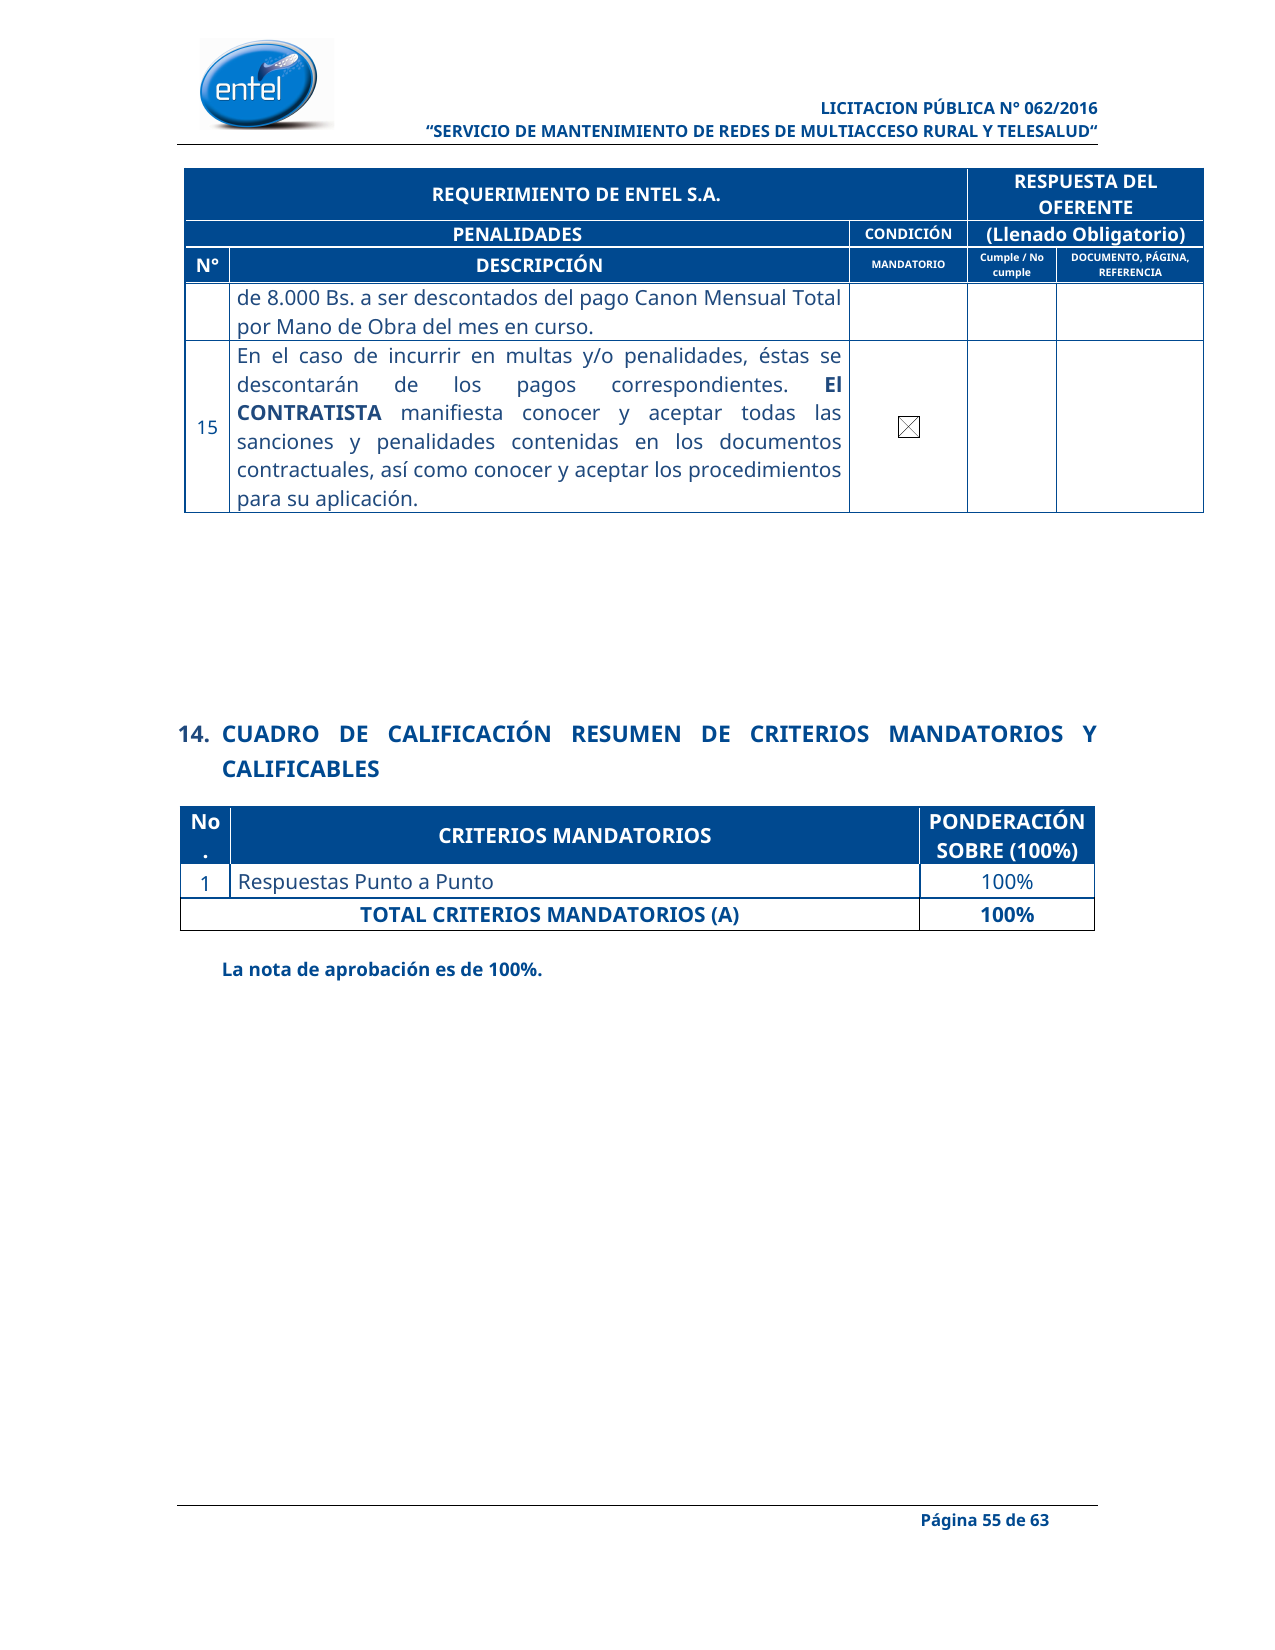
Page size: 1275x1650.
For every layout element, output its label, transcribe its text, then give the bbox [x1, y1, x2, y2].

table_cell 100% [920, 899, 1094, 930]
table_cell En el caso de incurrir en multas y/o penalidades, éstas se descontarán de los pagos correspondientes. El CONTRATISTA manifiesta conocer y aceptar todas las sanciones y penalidades contenidas en los documentos contractuales, así como conocer y aceptar los procedimientos para su aplicación. [230, 341, 849, 512]
table_cell DOCUMENTO, PÁGINA, REFERENCIA [1057, 248, 1203, 282]
table_cell [1057, 341, 1203, 512]
table_cell (Llenado Obligatorio) [968, 221, 1203, 246]
table_cell CONDICIÓN [850, 221, 967, 246]
table_cell Respuestas Punto a Punto [231, 865, 919, 897]
table_cell 14 [186, 284, 229, 340]
table_header No. [181, 808, 230, 864]
text La nota de aprobación es de 100%. [177, 957, 1098, 982]
table_cell PENALIDADES [186, 221, 849, 246]
table_cell 100% [921, 865, 1094, 897]
table_cell [850, 284, 967, 340]
table_cell 1 [181, 865, 229, 897]
table_header PONDERACIÓN SOBRE (100%) [920, 808, 1094, 864]
table_cell MANDATORIO [850, 248, 967, 282]
list CUADRO DE CALIFICACIÓN RESUMEN DE CRITERIOS MANDATORIOS Y CALIFICABLES [177, 717, 1098, 785]
picture [199, 38, 335, 130]
table_cell 15 [186, 341, 229, 512]
table_cell TOTAL CRITERIOS MANDATORIOS (A) [181, 899, 919, 930]
table_header CRITERIOS MANDATORIOS [231, 808, 919, 864]
table_cell Cumple / No cumple [968, 248, 1056, 282]
table_cell [850, 341, 967, 512]
table_header REQUERIMIENTO DE ENTEL S.A. [186, 169, 967, 220]
table_cell N° [186, 248, 229, 282]
table_cell [968, 284, 1056, 340]
table_cell [968, 341, 1056, 512]
table_header RESPUESTA DEL OFERENTE [968, 169, 1203, 220]
table_cell [1057, 284, 1203, 340]
table_cell DESCRIPCIÓN [230, 248, 849, 282]
